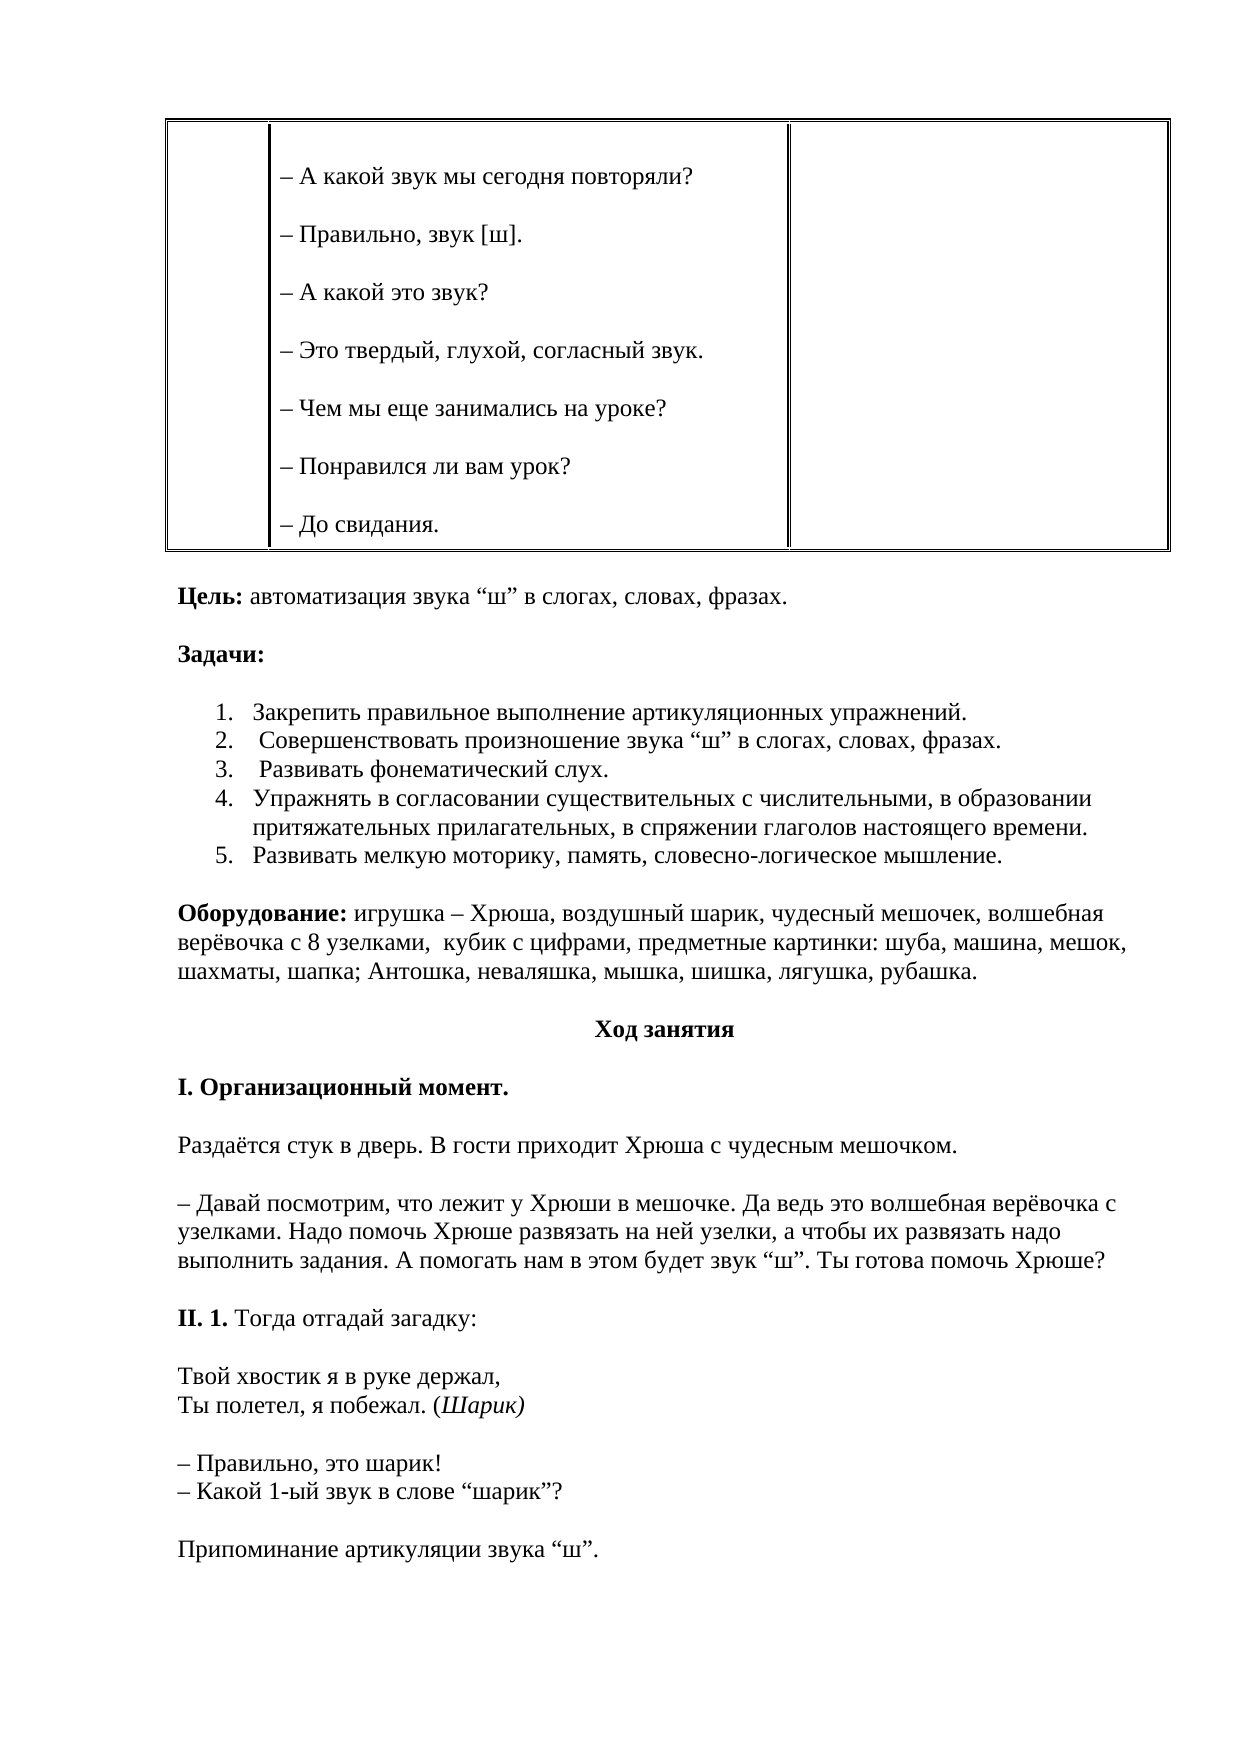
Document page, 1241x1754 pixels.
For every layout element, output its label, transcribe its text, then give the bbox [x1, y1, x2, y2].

text Ход занятия [177, 1014, 1152, 1043]
text Задачи: [177, 639, 1152, 668]
list Совершенствовать произношение звука “ш” в слогах, словах, фразах. [215, 726, 1152, 754]
text II. 1. Тогда отгадай загадку: [177, 1303, 1152, 1332]
text – Правильно, это шарик! – Какой 1-ый звук в слове “шарик”? [177, 1448, 1152, 1505]
list Закрепить правильное выполнение артикуляционных упражнений. [215, 697, 1152, 726]
text I. Организационный момент. [177, 1072, 1152, 1101]
text – Давай посмотрим, что лежит у Хрюши в мешочке. Да ведь это волшебная верёвочка с узелками. Надо помочь Хрюше развязать на ней узелки, а чтобы их развязать надо выполнить задания. А помогать нам в этом будет звук “ш”. Ты готова помочь Хрюше? [177, 1188, 1152, 1274]
text Цель: автоматизация звука “ш” в слогах, словах, фразах. [177, 581, 1152, 610]
list Развивать фонематический слух. [215, 754, 1152, 783]
table_cell ХIV [168, 120, 269, 549]
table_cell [269, 122, 789, 549]
text Твой хвостик я в руке держал, Ты полетел, я побежал. (Шарик) [177, 1361, 1152, 1418]
list Упражнять в согласовании существительных с числительными, в образовании притяжательных прилагательных, в спряжении глаголов настоящего времени. [215, 783, 1152, 841]
list Развивать мелкую моторику, память, словесно-логическое мышление. [215, 841, 1152, 869]
table_cell [789, 122, 1167, 549]
text Припоминание артикуляции звука “ш”. [177, 1534, 1152, 1563]
text Оборудование: игрушка – Хрюша, воздушный шарик, чудесный мешочек, волшебная верёвочка с 8 узелками, кубик с цифрами, предметные картинки: шуба, машина, мешок, шахматы, шапка; Антошка, неваляшка, мышка, шишка, лягушка, рубашка. [177, 898, 1152, 985]
text Раздаётся стук в дверь. В гости приходит Хрюша с чудесным мешочком. [177, 1130, 1152, 1158]
